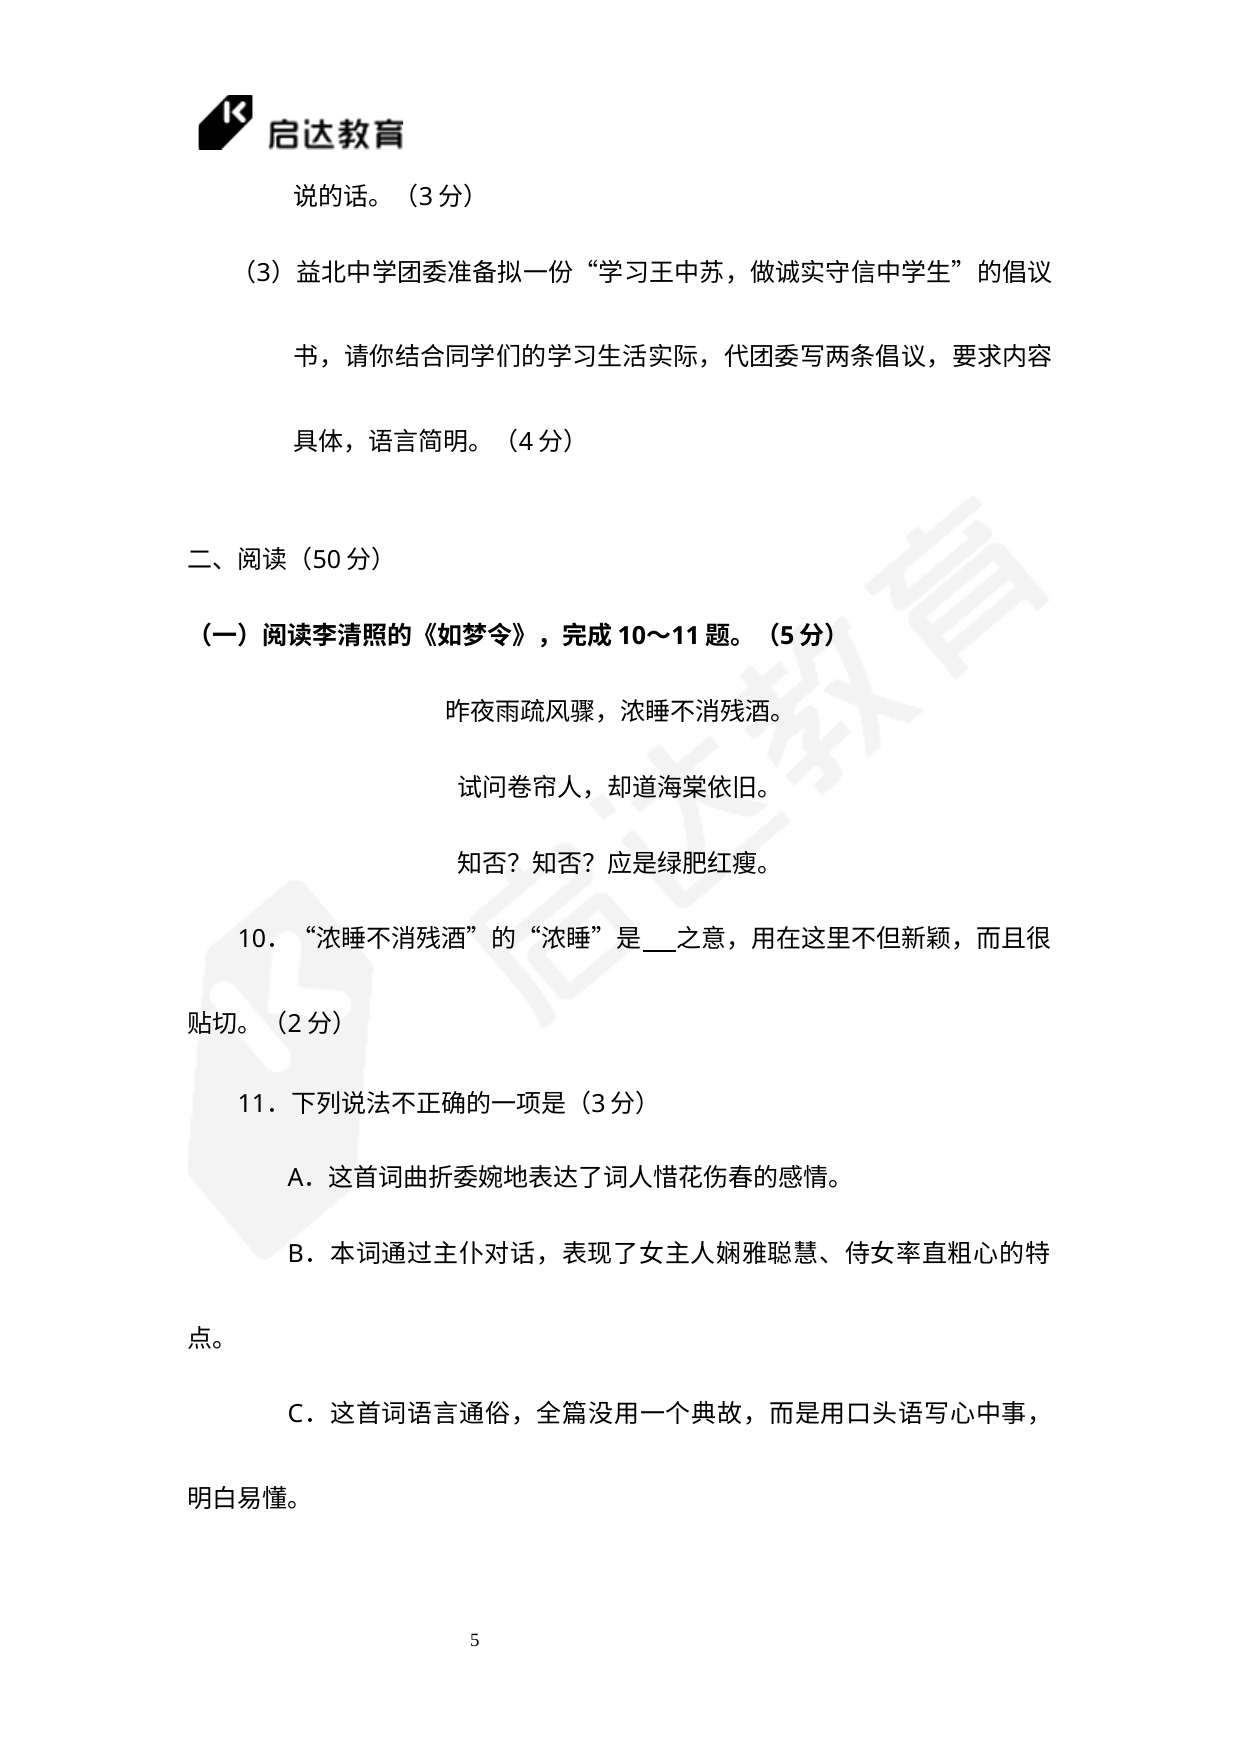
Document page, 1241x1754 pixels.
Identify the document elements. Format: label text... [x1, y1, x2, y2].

picture [198, 95, 404, 150]
text 知否？知否？应是绿肥红瘦。 [187, 829, 1053, 894]
text A．这首词曲折委婉地表达了词人惜花伤春的感情。 [187, 1143, 1053, 1208]
text 二、阅读（50分） [187, 525, 1053, 590]
text B．本词通过主仆对话，表现了女主人娴雅聪慧、侍女率直粗心的特点。 [187, 1219, 1053, 1369]
text （2）连日来，湖南多家媒体前往益阳采访王中苏诚实守信的事迹，你作为益北中学校报的小记者也一同前往采访，请写出你见到王中苏以后该说的话。（3分） [231, 162, 1053, 227]
text 试问卷帘人，却道海棠依旧。 [187, 753, 1053, 818]
text （一）阅读李清照的《如梦令》，完成10～11题。（5分） [187, 601, 1053, 666]
text （3）益北中学团委准备拟一份“学习王中苏，做诚实守信中学生”的倡议书，请你结合同学们的学习生活实际，代团委写两条倡议，要求内容具体，语言简明。（4分） [231, 238, 1053, 472]
text 10．“浓睡不消残酒”的“浓睡”是 之意，用在这里不但新颖，而且很贴切。（2分） [187, 904, 1053, 1054]
text 昨夜雨疏风骤，浓睡不消残酒。 [187, 677, 1053, 742]
text C．这首词语言通俗，全篇没用一个典故，而是用口头语写心中事，明白易懂。 [187, 1379, 1053, 1529]
text 11．下列说法不正确的一项是（3分） [187, 1065, 1053, 1130]
